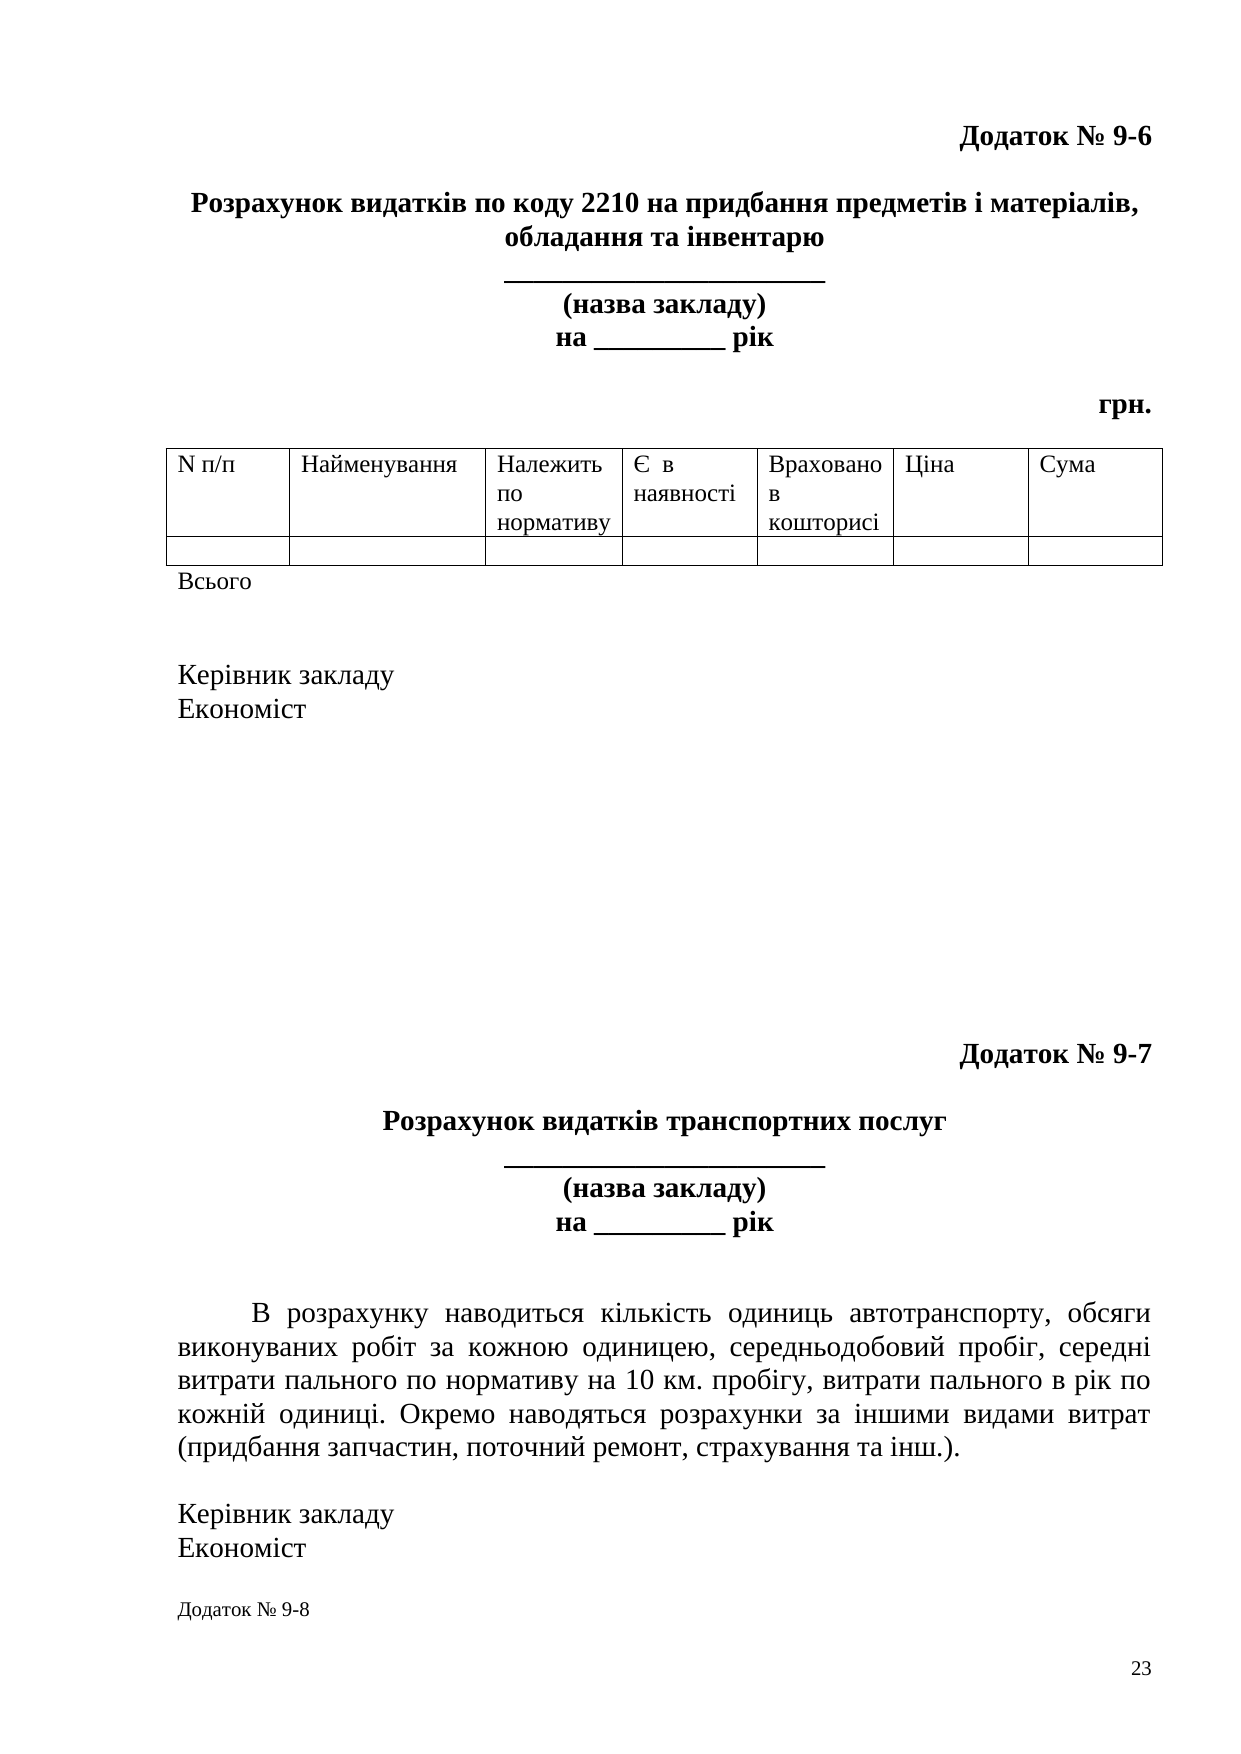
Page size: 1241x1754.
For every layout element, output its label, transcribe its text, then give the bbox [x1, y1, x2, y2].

text (назва закладу) [177, 286, 1152, 319]
text грн. [177, 386, 1152, 420]
table_cell [623, 537, 757, 565]
table_header Є в наявності [623, 449, 757, 536]
text Економіст [177, 1530, 1152, 1563]
text Всього [177, 566, 1152, 595]
table_cell [486, 537, 622, 565]
table_header Ціна [894, 449, 1028, 536]
text Керівник закладу [177, 657, 1152, 691]
text на _________ рік [177, 1204, 1152, 1237]
table_cell [1029, 537, 1162, 565]
table_header Найменування [290, 449, 485, 536]
table_cell [758, 537, 893, 565]
text на _________ рік [177, 319, 1152, 353]
text В розрахунку наводиться кількість одиниць автотранспорту, обсяги виконуваних робіт за кожною одиницею, середньодобовий пробіг, середні витрати пального по нормативу на 10 км. пробігу, витрати пального в рік по кожній одиниці. Окремо наводяться розрахунки за іншими видами витрат (придбання запчастин, поточний ремонт, страхування та інш.). [177, 1295, 1152, 1463]
table_header Враховано в кошторисі [758, 449, 893, 536]
text ______________________ [177, 252, 1152, 286]
table_header N п/п [167, 449, 289, 536]
text Розрахунок видатків по коду 2210 на придбання предметів і матеріалів, обладання та інвентарю [177, 185, 1152, 252]
text Керівник закладу [177, 1496, 1152, 1530]
table_cell [894, 537, 1028, 565]
text Розрахунок видатків транспортних послуг [177, 1103, 1152, 1137]
table_header Сума [1029, 449, 1162, 536]
text Додаток № 9-7 [177, 1036, 1152, 1070]
table_cell [167, 537, 289, 565]
text Економіст [177, 691, 1152, 724]
text (назва закладу) [177, 1170, 1152, 1204]
text Додаток № 9-6 [177, 118, 1152, 152]
text Додаток № 9-8 [177, 1597, 1152, 1621]
table_cell [290, 537, 485, 565]
table_header Належить по нормативу [486, 449, 622, 536]
text ______________________ [177, 1137, 1152, 1170]
